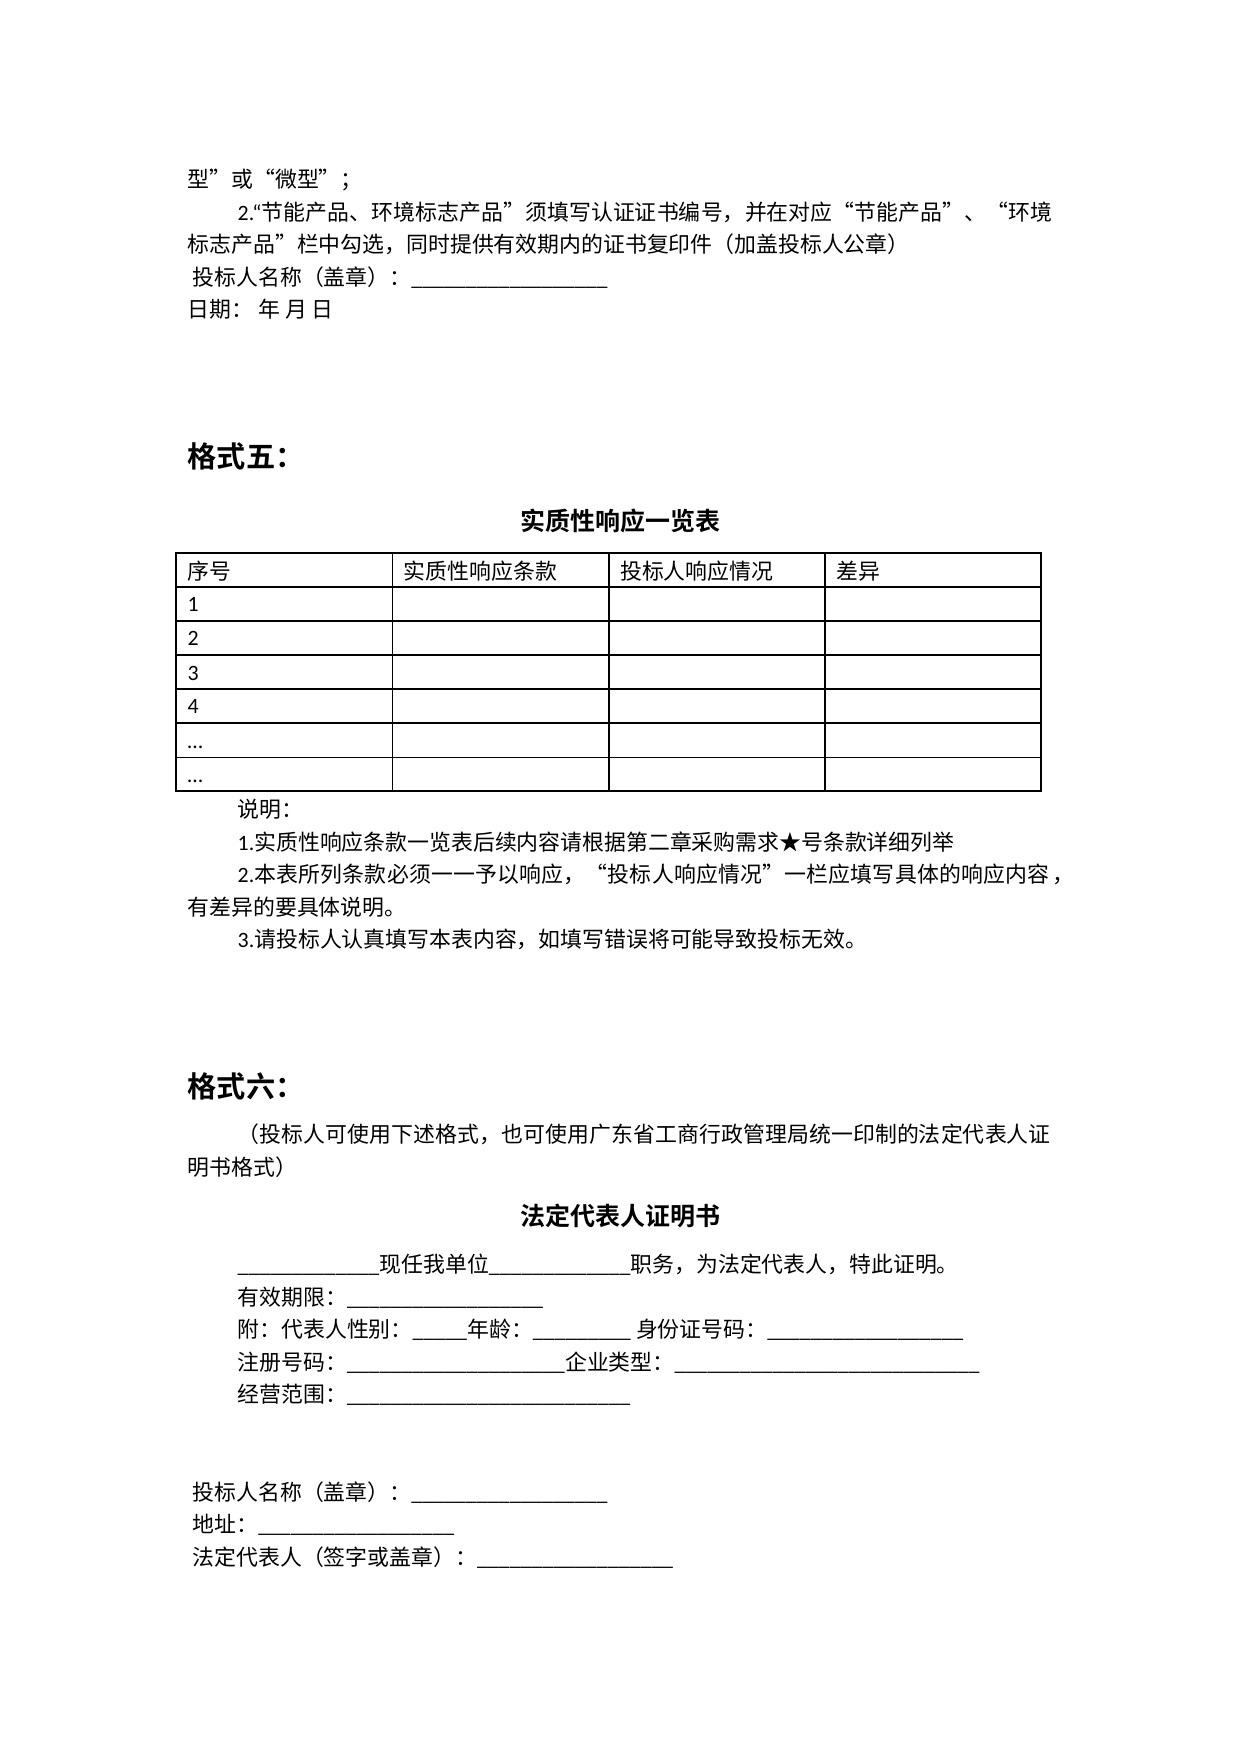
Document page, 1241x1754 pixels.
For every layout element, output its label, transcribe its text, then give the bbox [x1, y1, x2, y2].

table_cell [610, 622, 824, 654]
text 注册号码：____________________企业类型：____________________________ [187, 1344, 1053, 1377]
table_cell [826, 622, 1040, 654]
table_cell [393, 758, 608, 790]
text 经营范围：__________________________ [187, 1377, 1053, 1409]
table_cell … [177, 758, 392, 790]
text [187, 162, 1053, 194]
text 实质性响应一览表 [187, 487, 1053, 552]
table_header 差异 [826, 554, 1040, 586]
text 2.本表所列条款必须一一予以响应，“投标人响应情况”一栏应填写具体的响应内容，有差异的要具体说明。 [187, 857, 1053, 922]
table_cell [393, 588, 608, 620]
text 1.实质性响应条款一览表后续内容请根据第二章采购需求★号条款详细列举 [187, 824, 1053, 857]
table_cell [610, 758, 824, 790]
text 3.请投标人认真填写本表内容，如填写错误将可能导致投标无效。 [187, 922, 1053, 954]
table_header 投标人响应情况 [610, 554, 824, 586]
text （投标人可使用下述格式，也可使用广东省工商行政管理局统一印制的法定代表人证明书格式） [187, 1117, 1053, 1182]
table_cell [826, 690, 1040, 722]
table_cell [393, 622, 608, 654]
text _____________现任我单位_____________职务，为法定代表人，特此证明。 [187, 1247, 1053, 1279]
text 地址：__________________ [187, 1507, 1053, 1539]
table_cell 3 [177, 656, 392, 688]
table_cell [610, 690, 824, 722]
table_cell [610, 656, 824, 688]
table_cell [393, 724, 608, 756]
text 投标人名称（盖章）：__________________ [187, 259, 1053, 292]
table_cell [610, 588, 824, 620]
table_cell 4 [177, 690, 392, 722]
table_header 实质性响应条款 [393, 554, 608, 586]
text 格式六： [187, 1052, 1053, 1117]
table_cell [826, 758, 1040, 790]
table_cell [610, 724, 824, 756]
table_cell [393, 690, 608, 722]
text 附：代表人性别：_____年龄：_________ 身份证号码：__________________ [187, 1312, 1053, 1344]
text 格式五： [187, 422, 1053, 487]
table_cell [826, 656, 1040, 688]
text 说明： [187, 792, 1053, 824]
text 法定代表人（签字或盖章）：__________________ [187, 1539, 1053, 1572]
text 投标人名称（盖章）：__________________ [187, 1474, 1053, 1507]
text 有效期限：__________________ [187, 1279, 1053, 1312]
table_cell … [177, 724, 392, 756]
text 法定代表人证明书 [187, 1182, 1053, 1247]
table_header 序号 [177, 554, 392, 586]
text 日期： 年 月 日 [187, 292, 1053, 324]
text 2.“节能产品、环境标志产品”须填写认证证书编号，并在对应“节能产品”、“环境标志产品”栏中勾选，同时提供有效期内的证书复印件（加盖投标人公章） [187, 194, 1053, 259]
table_cell 1 [177, 588, 392, 620]
table_cell [393, 656, 608, 688]
table_cell [826, 724, 1040, 756]
table_cell 2 [177, 622, 392, 654]
table_cell [826, 588, 1040, 620]
